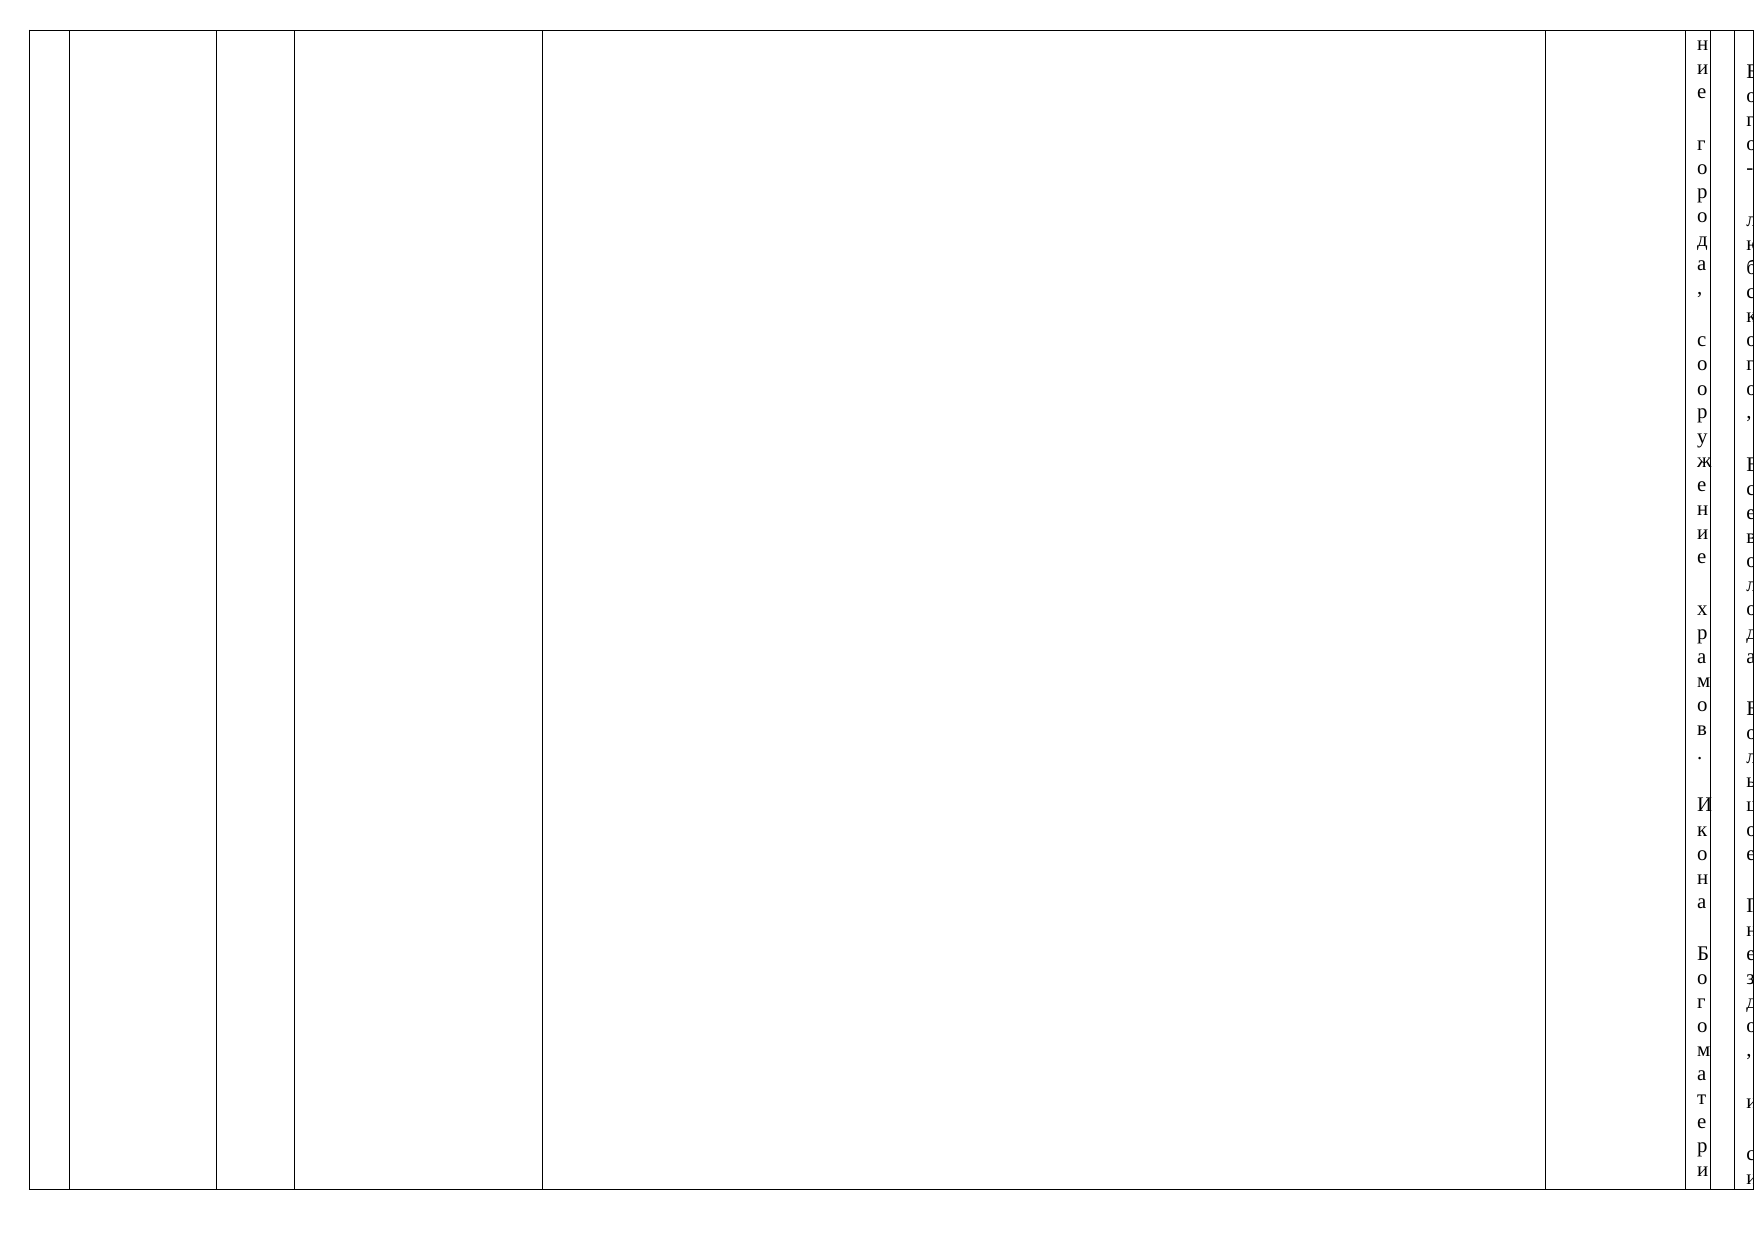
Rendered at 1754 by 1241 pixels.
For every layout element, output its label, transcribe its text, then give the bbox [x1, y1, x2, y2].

table_cell 1 [1546, 31, 1685, 1189]
table_cell [70, 31, 216, 1189]
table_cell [543, 31, 1545, 1189]
table_cell [30, 31, 69, 1189]
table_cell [1686, 31, 1710, 1189]
table_cell [295, 31, 542, 1189]
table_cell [1735, 31, 1753, 1189]
table_cell [1711, 31, 1734, 1189]
table_cell [217, 31, 294, 1189]
